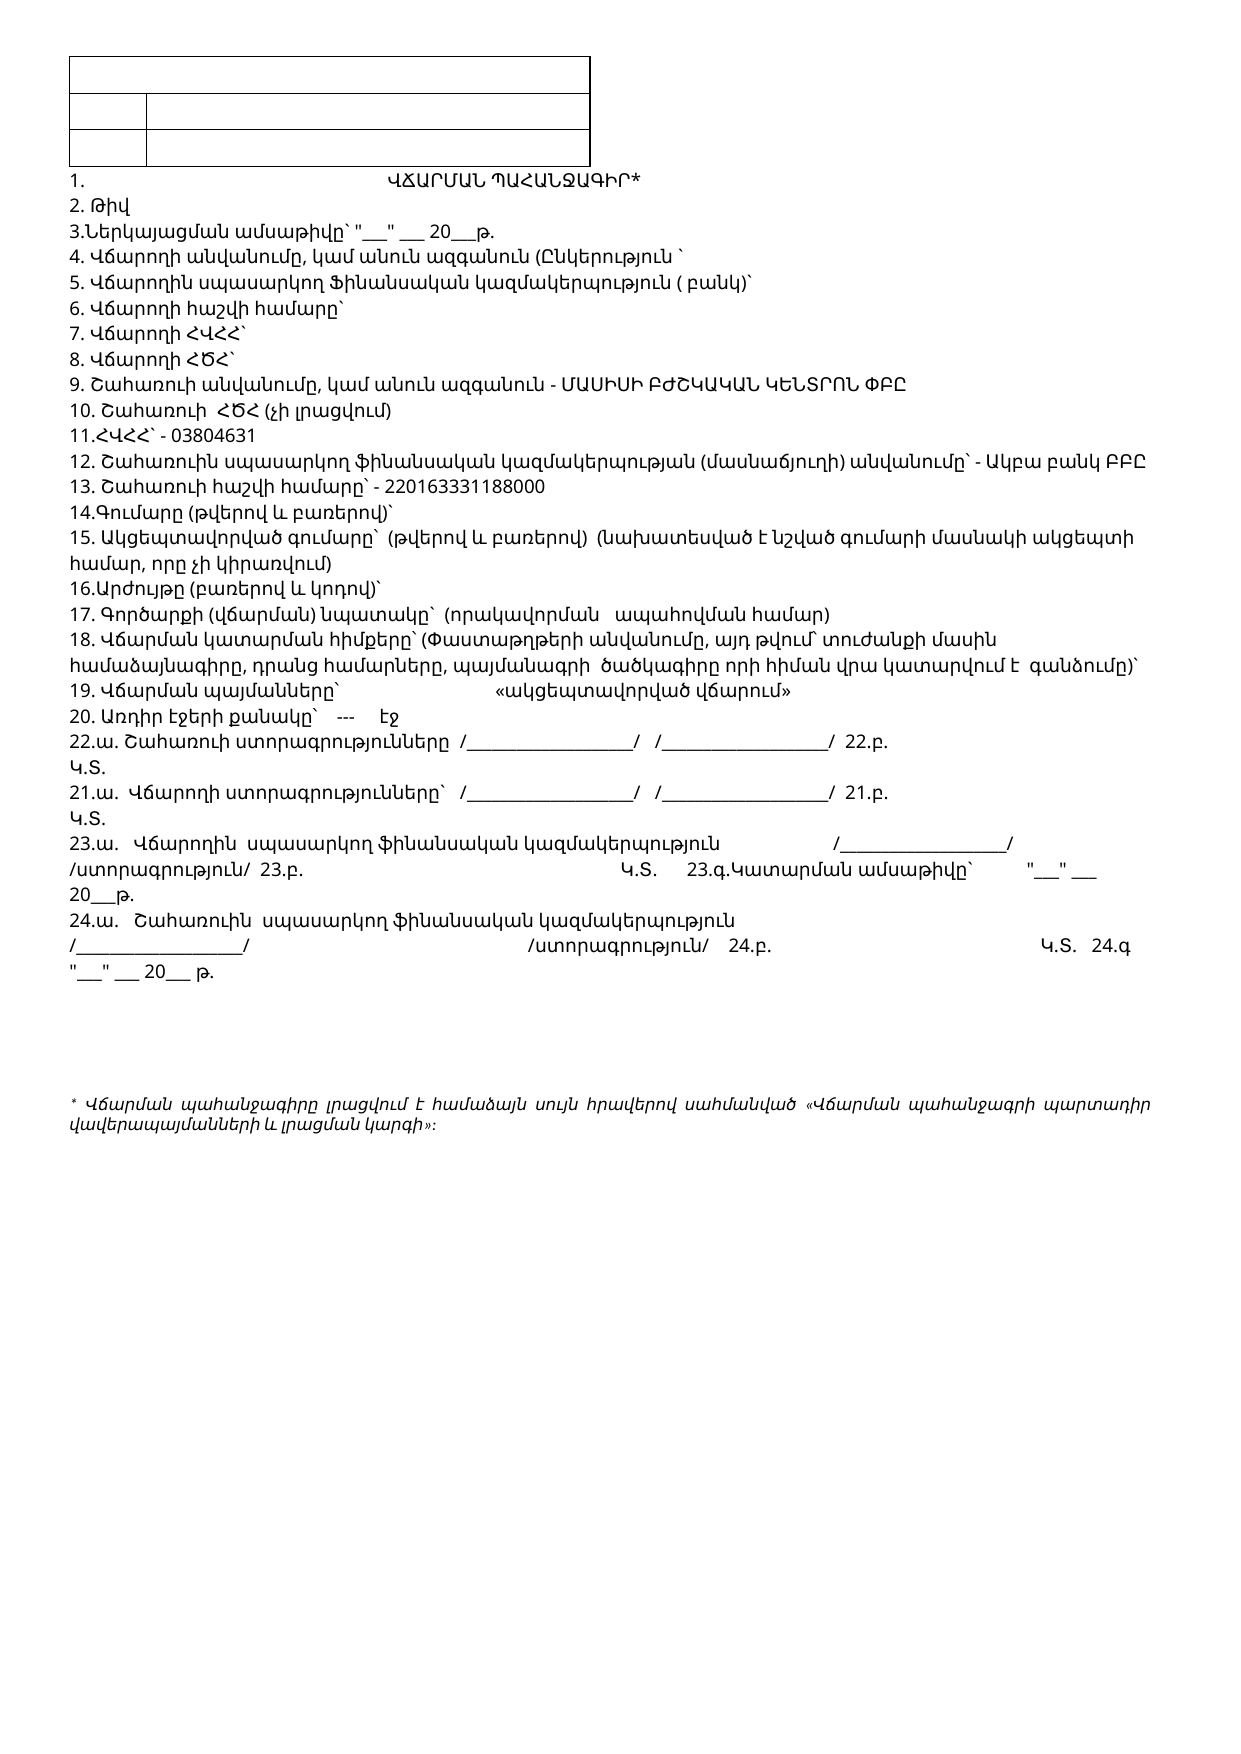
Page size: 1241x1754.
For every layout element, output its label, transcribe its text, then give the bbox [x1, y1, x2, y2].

text * Վճարման պահանջագիրը լրացվում է համաձայն սույն հրավերով սահմանված «Վճարման պահանջագրի պարտադիր վավերապայմանների և լրացման կարգի»: [69, 1094, 1152, 1134]
